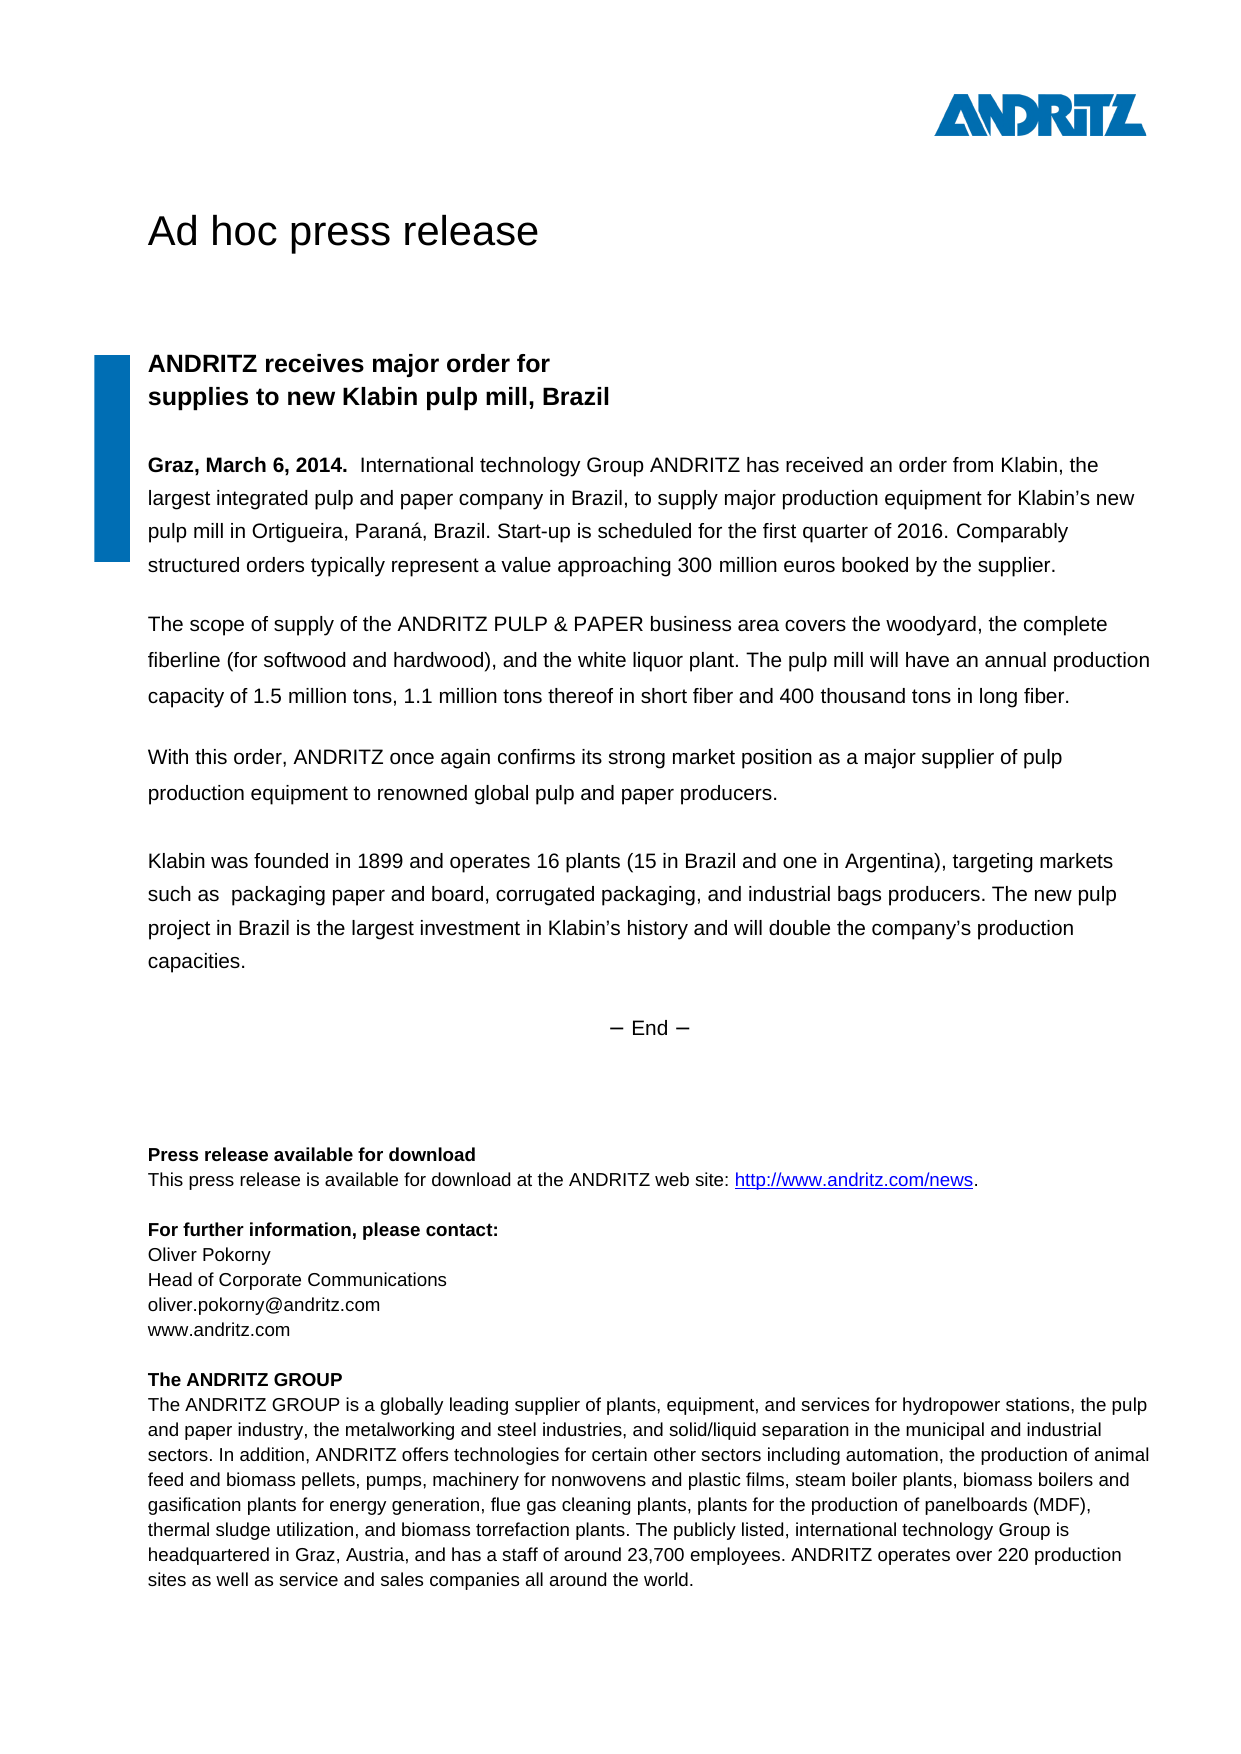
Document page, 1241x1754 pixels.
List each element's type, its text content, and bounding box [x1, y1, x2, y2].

text Oliver Pokorny [148, 1242, 1152, 1267]
text supplies to new Klabin pulp mill, Brazil [148, 379, 1152, 412]
text Head of Corporate Communications [148, 1267, 1152, 1292]
title Ad hoc press release [148, 207, 1152, 255]
text With this order, ANDRITZ once again confirms its strong market position as a major supplier of pulp production equipment to renowned global pulp and paper producers. [148, 745, 1152, 805]
text The ANDRITZ GROUP is a globally leading supplier of plants, equipment, and services for hydropower stations, the pulp and paper industry, the metalworking and steel industries, and solid/liquid separation in the municipal and industrial sectors. In addition, ANDRITZ offers technologies for certain other sectors including automation, the production of animal feed and biomass pellets, pumps, machinery for nonwovens and plastic films, steam boiler plants, biomass boilers and gasification plants for energy generation, flue gas cleaning plants, plants for the production of panelboards (MDF), thermal sludge utilization, and biomass torrefaction plants. The publicly listed, international technology Group is headquartered in Graz, Austria, and has a staff of around 23,700 employees. ANDRITZ operates over 220 production sites as well as service and sales companies all around the world. [148, 1392, 1152, 1592]
text www.andritz.com [148, 1317, 1152, 1342]
text The scope of supply of the ANDRITZ PULP & PAPER business area covers the woodyard, the complete fiberline (for softwood and hardwood), and the white liquor plant. The pulp mill will have an annual production capacity of 1.5 million tons, 1.1 million tons thereof in short fiber and 400 thousand tons in long fiber. [148, 612, 1152, 708]
text The ANDRITZ GROUP [148, 1367, 1152, 1392]
text − End − [148, 1008, 1152, 1042]
text Klabin was founded in 1899 and operates 16 plants (15 in Brazil and one in Argentina), targeting markets such as packaging paper and board, corrugated packaging, and industrial bags producers. The new pulp project in Brazil is the largest investment in Klabin’s history and will double the company’s production capacities. [148, 842, 1152, 975]
text ANDRITZ receives major order for [148, 345, 1152, 379]
text This press release is available for download at the ANDRITZ web site: http://www.andritz.com/news. [148, 1167, 1144, 1192]
picture [934, 94, 1147, 136]
text For further information, please contact: [148, 1217, 1152, 1242]
text oliver.pokorny@andritz.com [148, 1292, 1152, 1317]
text Graz, March 6, 2014. International technology Group ANDRITZ has received an order from Klabin, the largest integrated pulp and paper company in Brazil, to supply major production equipment for Klabin’s new pulp mill in Ortigueira, Paraná, Brazil. Start-up is scheduled for the first quarter of 2016. Comparably structured orders typically represent a value approaching 300 million euros booked by the supplier. [148, 445, 1152, 579]
text Press release available for download [148, 1142, 1144, 1167]
